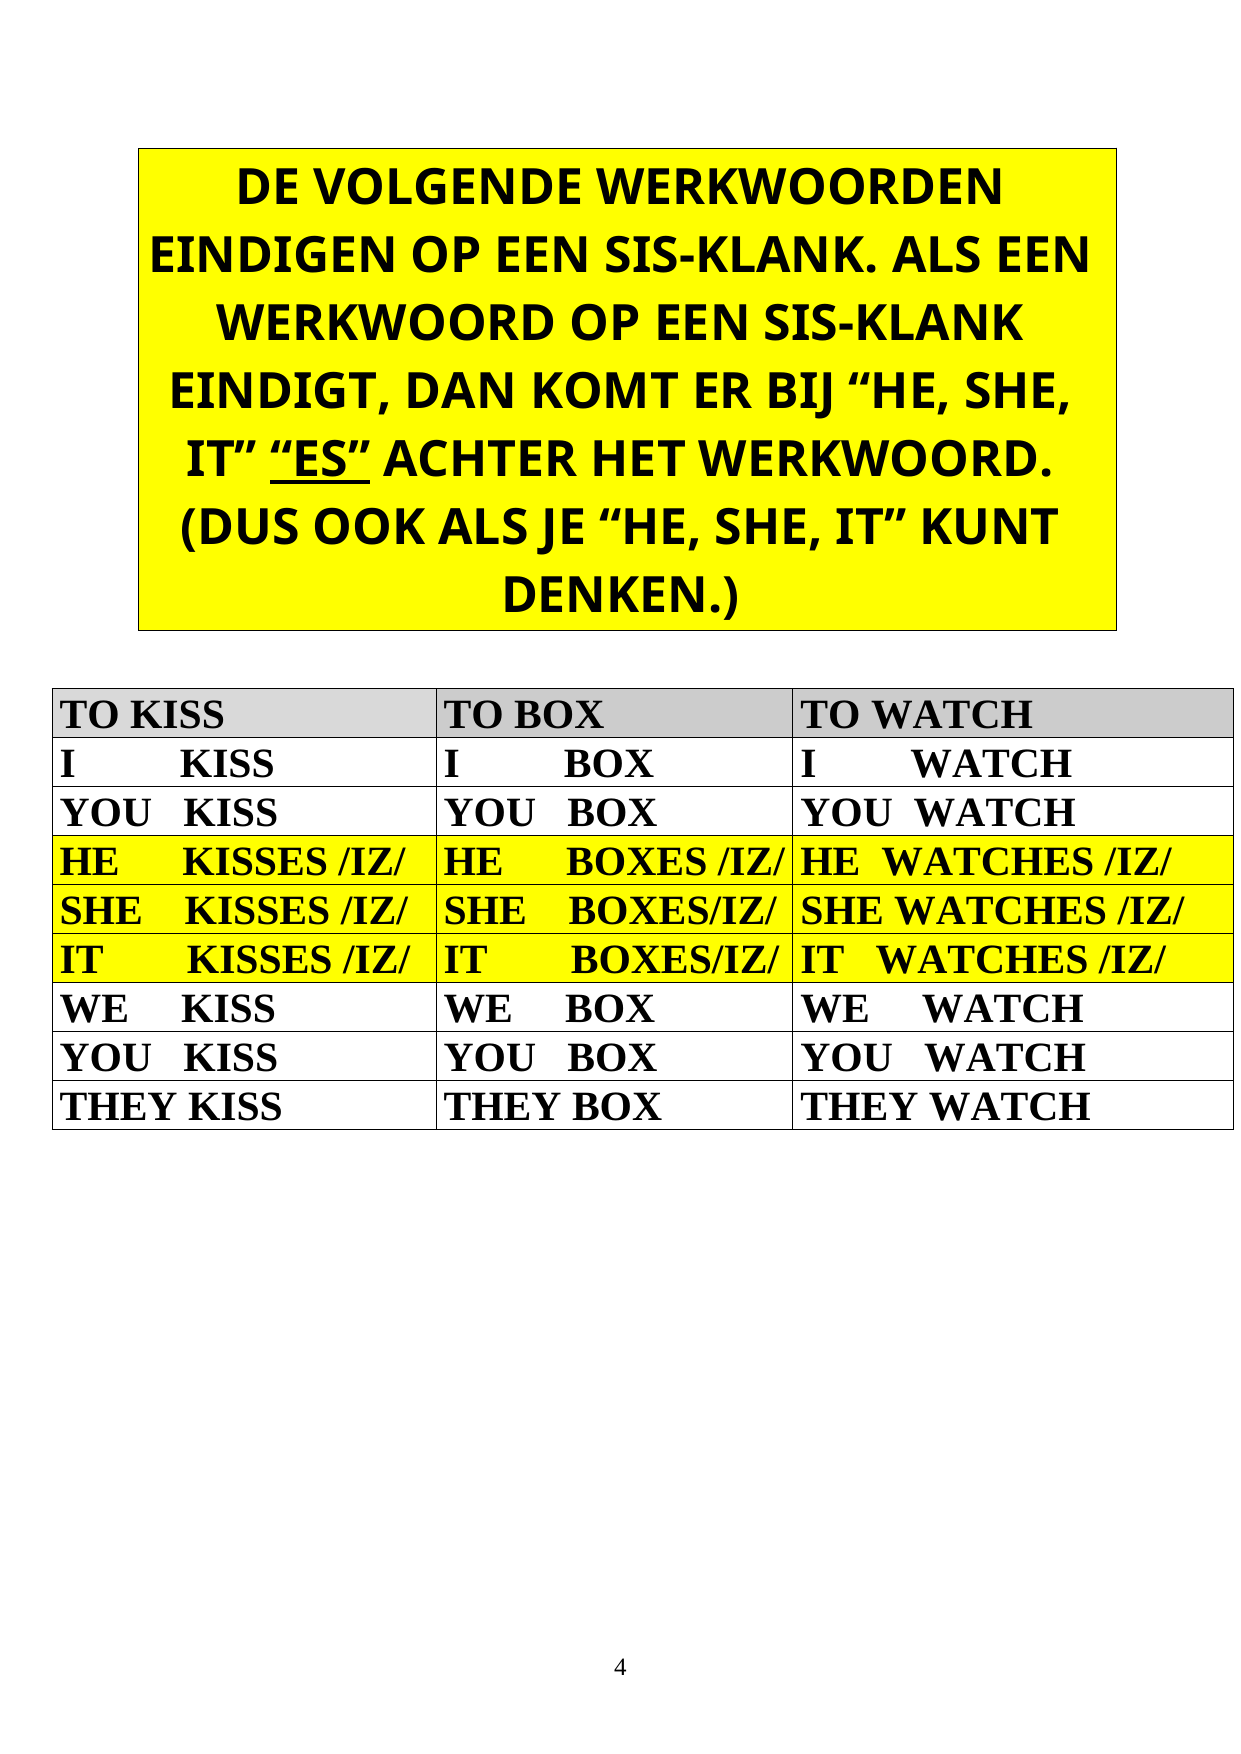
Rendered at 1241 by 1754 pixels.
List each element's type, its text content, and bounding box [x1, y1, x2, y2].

table_cell I KISS [53, 738, 436, 786]
table_cell THEY KISS [53, 1081, 436, 1129]
table_cell HE KISSES /IZ/ [53, 836, 436, 884]
table_cell YOU KISS [53, 787, 436, 835]
table_cell WE BOX [437, 983, 792, 1031]
table_cell WE KISS [53, 983, 436, 1031]
table_header TO WATCH [793, 689, 1233, 737]
table_cell IT BOXES/IZ/ [437, 934, 792, 982]
table_cell I WATCH [793, 738, 1233, 786]
table_cell I BOX [437, 738, 792, 786]
table_cell YOU KISS [53, 1032, 436, 1080]
table_cell YOU WATCH [793, 787, 1233, 835]
table_cell IT WATCHES /IZ/ [793, 934, 1233, 982]
table_header TO KISS [53, 689, 436, 737]
table_cell WE WATCH [793, 983, 1233, 1031]
table_cell SHE BOXES/IZ/ [437, 885, 792, 933]
table_cell SHE WATCHES /IZ/ [793, 885, 1233, 933]
table_cell HE BOXES /IZ/ [437, 836, 792, 884]
text DE VOLGENDE WERKWOORDEN EINDIGEN OP EEN SIS-KLANK. ALS EEN WERKWOORD OP EEN SIS-KLANK EINDIGT, DAN KOMT ER BIJ “HE, SHE, IT” “ES” ACHTER HET WERKWOORD. (DUS OOK ALS JE “HE, SHE, IT” KUNT DENKEN.) [139, 149, 1116, 630]
table_cell THEY BOX [437, 1081, 792, 1129]
table_cell YOU BOX [437, 787, 792, 835]
table_header TO BOX [437, 689, 792, 737]
table_cell IT KISSES /IZ/ [53, 934, 436, 982]
table_cell HE WATCHES /IZ/ [793, 836, 1233, 884]
table_cell YOU WATCH [793, 1032, 1233, 1080]
table_cell SHE KISSES /IZ/ [53, 885, 436, 933]
table_cell YOU BOX [437, 1032, 792, 1080]
table_cell THEY WATCH [793, 1081, 1233, 1129]
